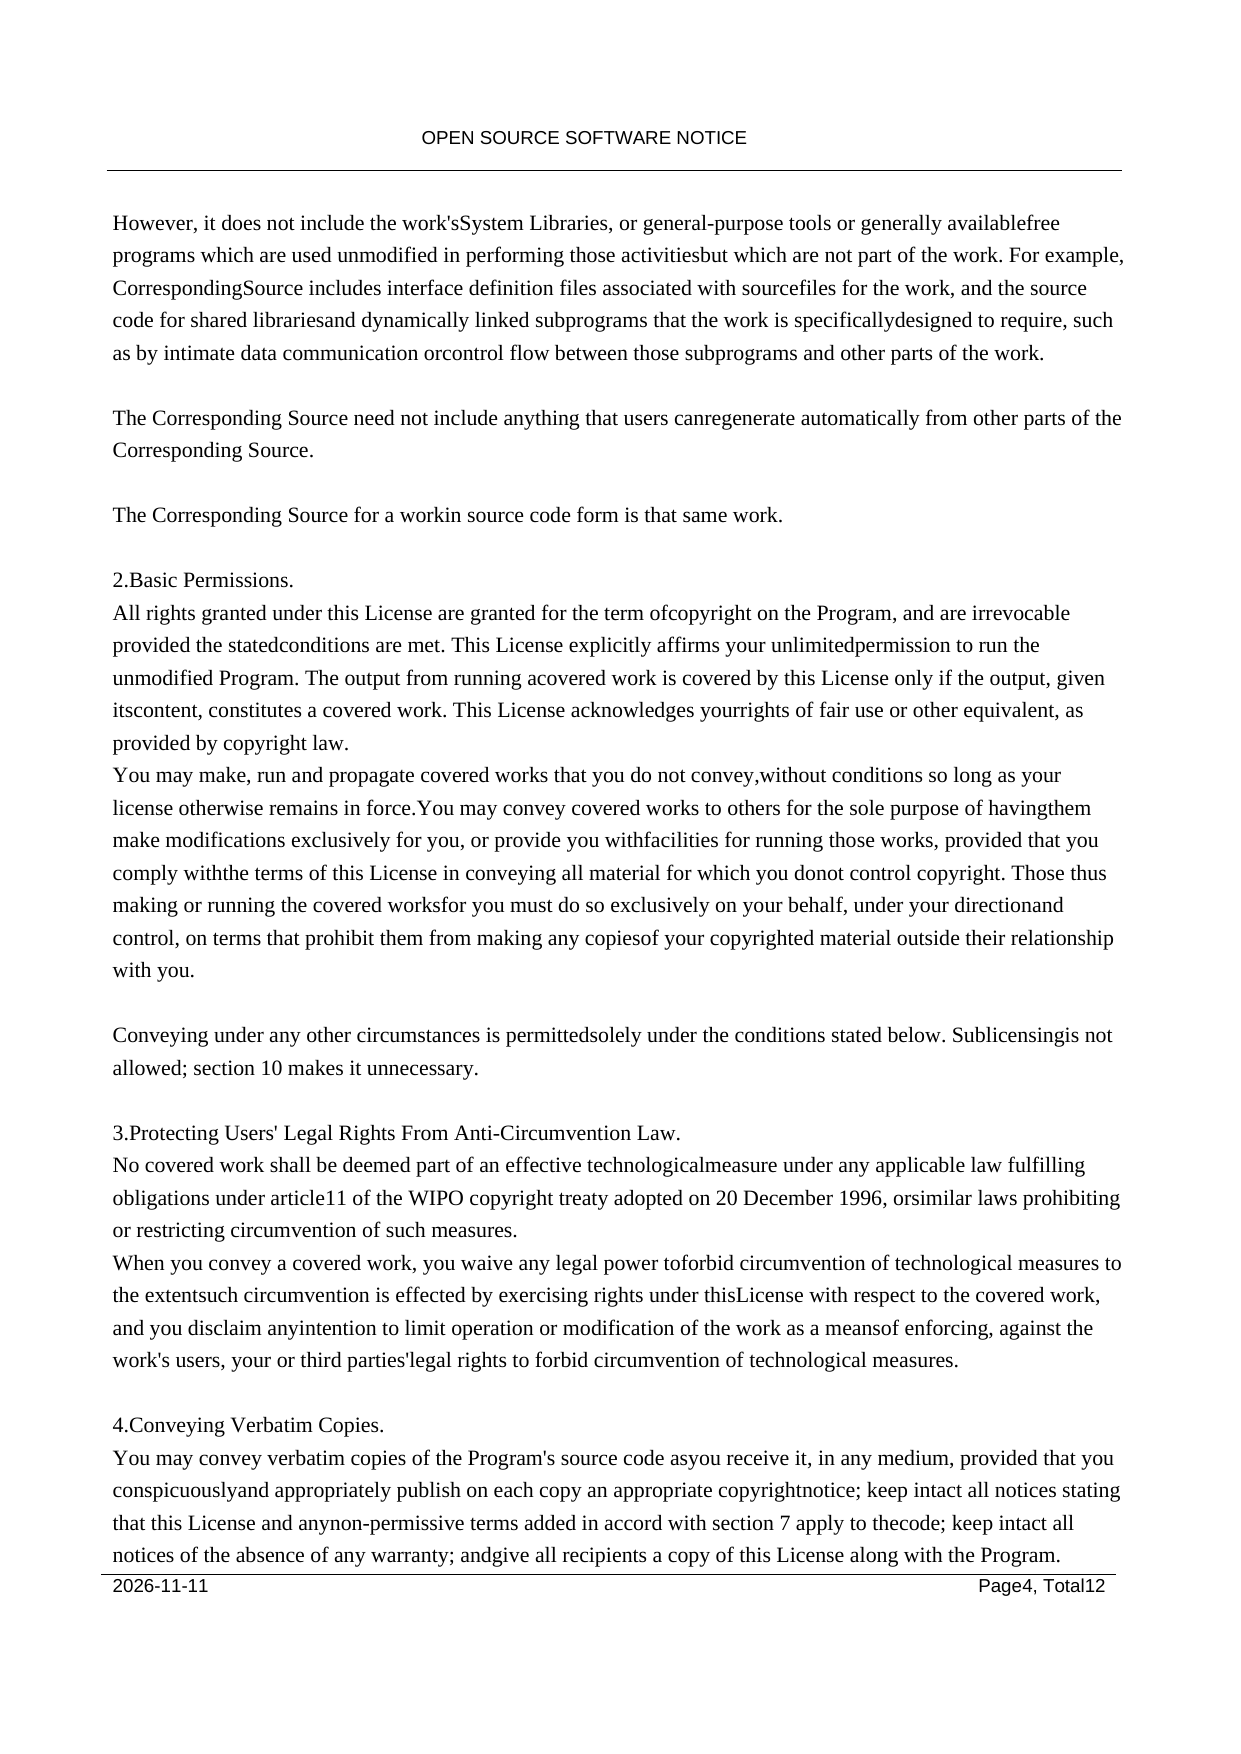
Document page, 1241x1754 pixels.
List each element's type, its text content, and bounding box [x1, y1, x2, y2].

text When you convey a covered work, you waive any legal power toforbid circumvention of technological measures to the extentsuch circumvention is effected by exercising rights under thisLicense with respect to the covered work, and you disclaim anyintention to limit operation or modification of the work as a meansof enforcing, against the work's users, your or third parties'legal rights to forbid circumvention of technological measures. [112, 1246, 1128, 1376]
text The Corresponding Source for a workin source code form is that same work. [112, 499, 1128, 531]
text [112, 206, 1128, 369]
text Conveying under any other circumstances is permittedsolely under the conditions stated below. Sublicensingis not allowed; section 10 makes it unnecessary. [112, 1019, 1128, 1084]
text 4.Conveying Verbatim Copies. [112, 1409, 1128, 1441]
text You may convey verbatim copies of the Program's source code asyou receive it, in any medium, provided that you conspicuouslyand appropriately publish on each copy an appropriate copyrightnotice; keep intact all notices stating that this License and anynon-permissive terms added in accord with section 7 apply to thecode; keep intact all notices of the absence of any warranty; andgive all recipients a copy of this License along with the Program. [112, 1441, 1128, 1571]
text The Corresponding Source need not include anything that users canregenerate automatically from other parts of the Corresponding Source. [112, 401, 1128, 466]
text 3.Protecting Users' Legal Rights From Anti-Circumvention Law. [112, 1116, 1128, 1149]
text No covered work shall be deemed part of an effective technologicalmeasure under any applicable law fulfilling obligations under article11 of the WIPO copyright treaty adopted on 20 December 1996, orsimilar laws prohibiting or restricting circumvention of such measures. [112, 1149, 1128, 1246]
text All rights granted under this License are granted for the term ofcopyright on the Program, and are irrevocable provided the statedconditions are met. This License explicitly affirms your unlimitedpermission to run the unmodified Program. The output from running acovered work is covered by this License only if the output, given itscontent, constitutes a covered work. This License acknowledges yourrights of fair use or other equivalent, as provided by copyright law. [112, 596, 1128, 759]
text 2.Basic Permissions. [112, 564, 1128, 596]
text You may make, run and propagate covered works that you do not convey,without conditions so long as your license otherwise remains in force.You may convey covered works to others for the sole purpose of havingthem make modifications exclusively for you, or provide you withfacilities for running those works, provided that you comply withthe terms of this License in conveying all material for which you donot control copyright. Those thus making or running the covered worksfor you must do so exclusively on your behalf, under your directionand control, on terms that prohibit them from making any copiesof your copyrighted material outside their relationship with you. [112, 759, 1128, 986]
